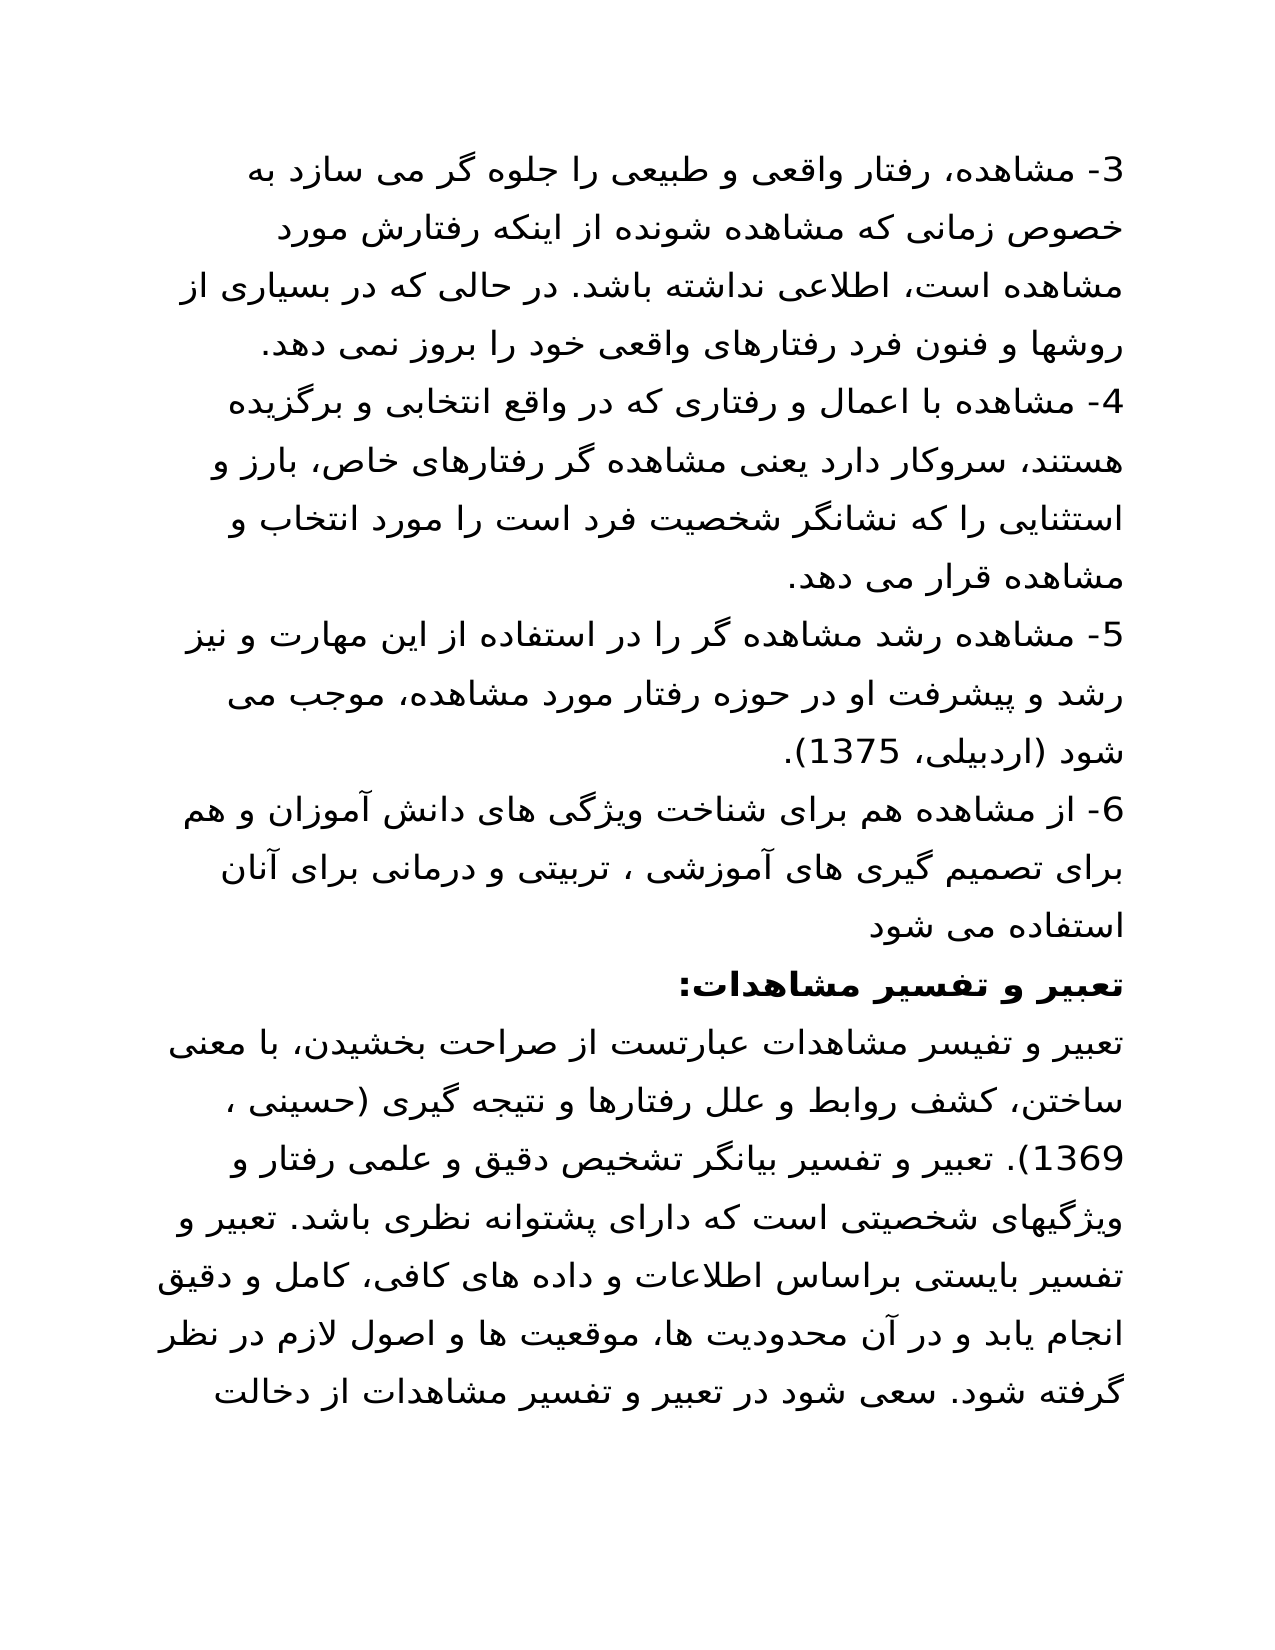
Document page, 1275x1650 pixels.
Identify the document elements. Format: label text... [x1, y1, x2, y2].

text 3- مشاهده، رفتار واقعی و طبیعی را جلوه گر می سازد به خصوص زمانی که مشاهده شونده از اینکه رفتارش مورد مشاهده است، اطلاعی نداشته باشد. در حالی که در بسیاری از روشها و فنون فرد رفتارهای واقعی خود را بروز نمی دهد. [150, 150, 1125, 363]
text 5- مشاهده رشد مشاهده گر را در استفاده از این مهارت و نیز رشد و پیشرفت او در حوزه رفتار مورد مشاهده، موجب می شود (اردبیلی، 1375). [150, 616, 1125, 771]
text تعبیر و تفسیر مشاهدات: [150, 965, 1125, 1004]
text 6- از مشاهده هم برای شناخت ویژگی های دانش آموزان و هم برای تصمیم گیری های آموزشی ، تربیتی و درمانی برای آنان استفاده می شود [150, 791, 1125, 946]
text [150, 1023, 1125, 1412]
text 4- مشاهده با اعمال و رفتاری که در واقع انتخابی و برگزیده هستند، سروکار دارد یعنی مشاهده گر رفتارهای خاص، بارز و استثنایی را که نشانگر شخصیت فرد است را مورد انتخاب و مشاهده قرار می دهد. [150, 383, 1125, 596]
